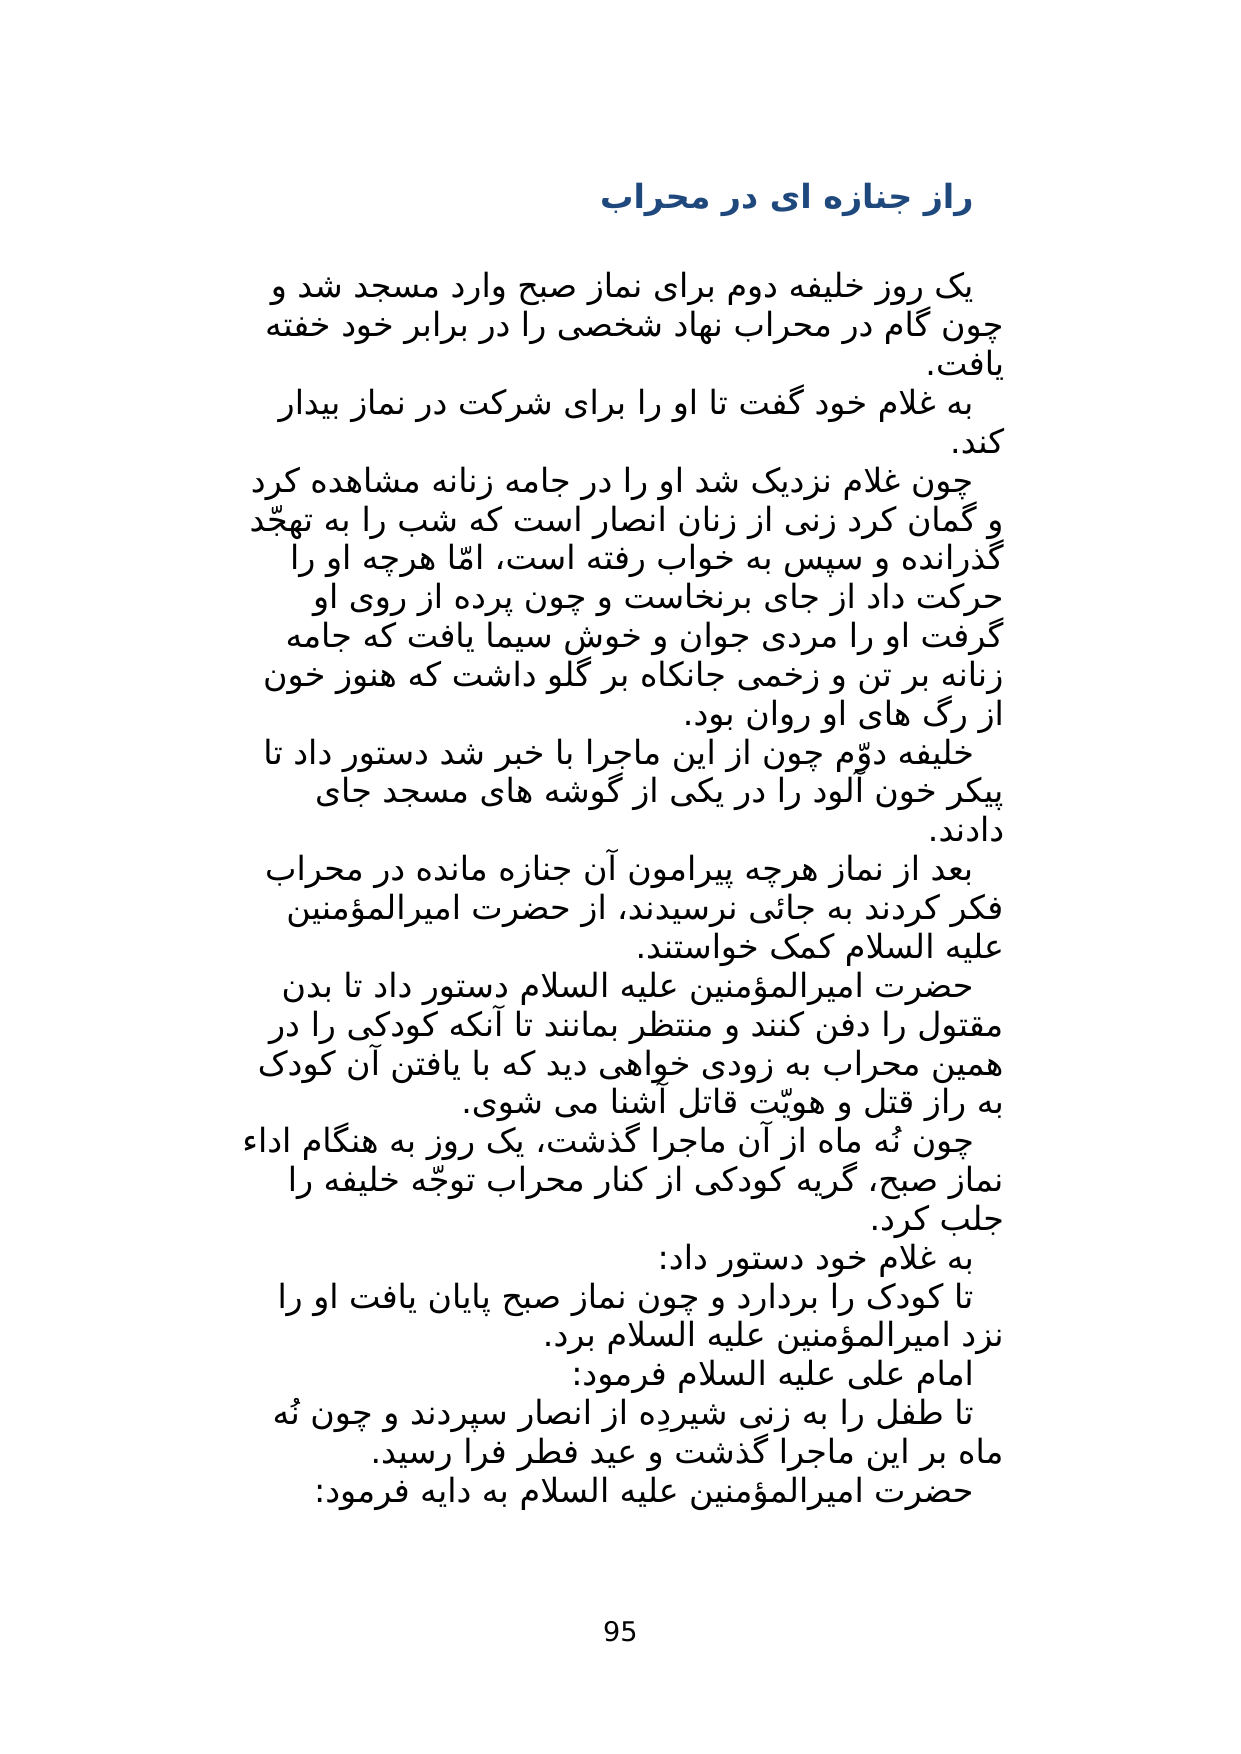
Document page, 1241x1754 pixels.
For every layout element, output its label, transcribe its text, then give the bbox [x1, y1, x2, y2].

text خلیفه دوّم چون از این ماجرا با خبر شد دستور داد تا پیکر خون آلود را در یکی از گوشه های مسجد جای دادند. [236, 733, 1004, 850]
text یک روز خلیفه دوم برای نماز صبح وارد مسجد شد و چون گام در محراب نهاد شخصی را در برابر خود خفته یافت. [236, 267, 1004, 383]
text تا طفل را به زنی شیردِه از انصار سپردند و چون نُه ماه بر این ماجرا گذشت و عید فطر فرا رسید. [236, 1394, 1004, 1471]
text حضرت امیرالمؤمنین علیه السلام به دایه فرمود: [236, 1471, 1004, 1510]
text چون غلام نزدیک شد او را در جامه زنانه مشاهده کرد و گمان کرد زنی از زنان انصار است که شب را به تهجّد گذرانده و سپس به خواب رفته است، امّا هرچه او را حرکت داد از جای برنخاست و چون پرده از روی او گرفت او را مردی جوان و خوش سیما یافت که جامه زنانه بر تن و زخمی جانکاه بر گلو داشت که هنوز خون از رگ های او روان بود. [236, 461, 1004, 733]
text چون نُه ماه از آن ماجرا گذشت، یک روز به هنگام اداء نماز صبح، گریه کودکی از کنار محراب توجّه خلیفه را جلب کرد. [236, 1122, 1004, 1238]
text به غلام خود دستور داد: [236, 1238, 1004, 1277]
subtitle راز جنازه ای در محراب [236, 177, 1004, 216]
text امام علی علیه السلام فرمود: [236, 1355, 1004, 1394]
text به غلام خود گفت تا او را برای شرکت در نماز بیدار کند. [236, 383, 1004, 461]
text حضرت امیرالمؤمنین علیه السلام دستور داد تا بدن مقتول را دفن کنند و منتظر بمانند تا آنکه کودکی را در همین محراب به زودی خواهی دید که با یافتن آن کودک به راز قتل و هویّت قاتل آشنا می شوی. [236, 966, 1004, 1122]
text تا کودک را بردارد و چون نماز صبح پایان یافت او را نزد امیرالمؤمنین علیه السلام برد. [236, 1277, 1004, 1355]
text بعد از نماز هرچه پیرامون آن جنازه مانده در محراب فکر کردند به جائی نرسیدند، از حضرت امیرالمؤمنین علیه السلام کمک خواستند. [236, 850, 1004, 966]
